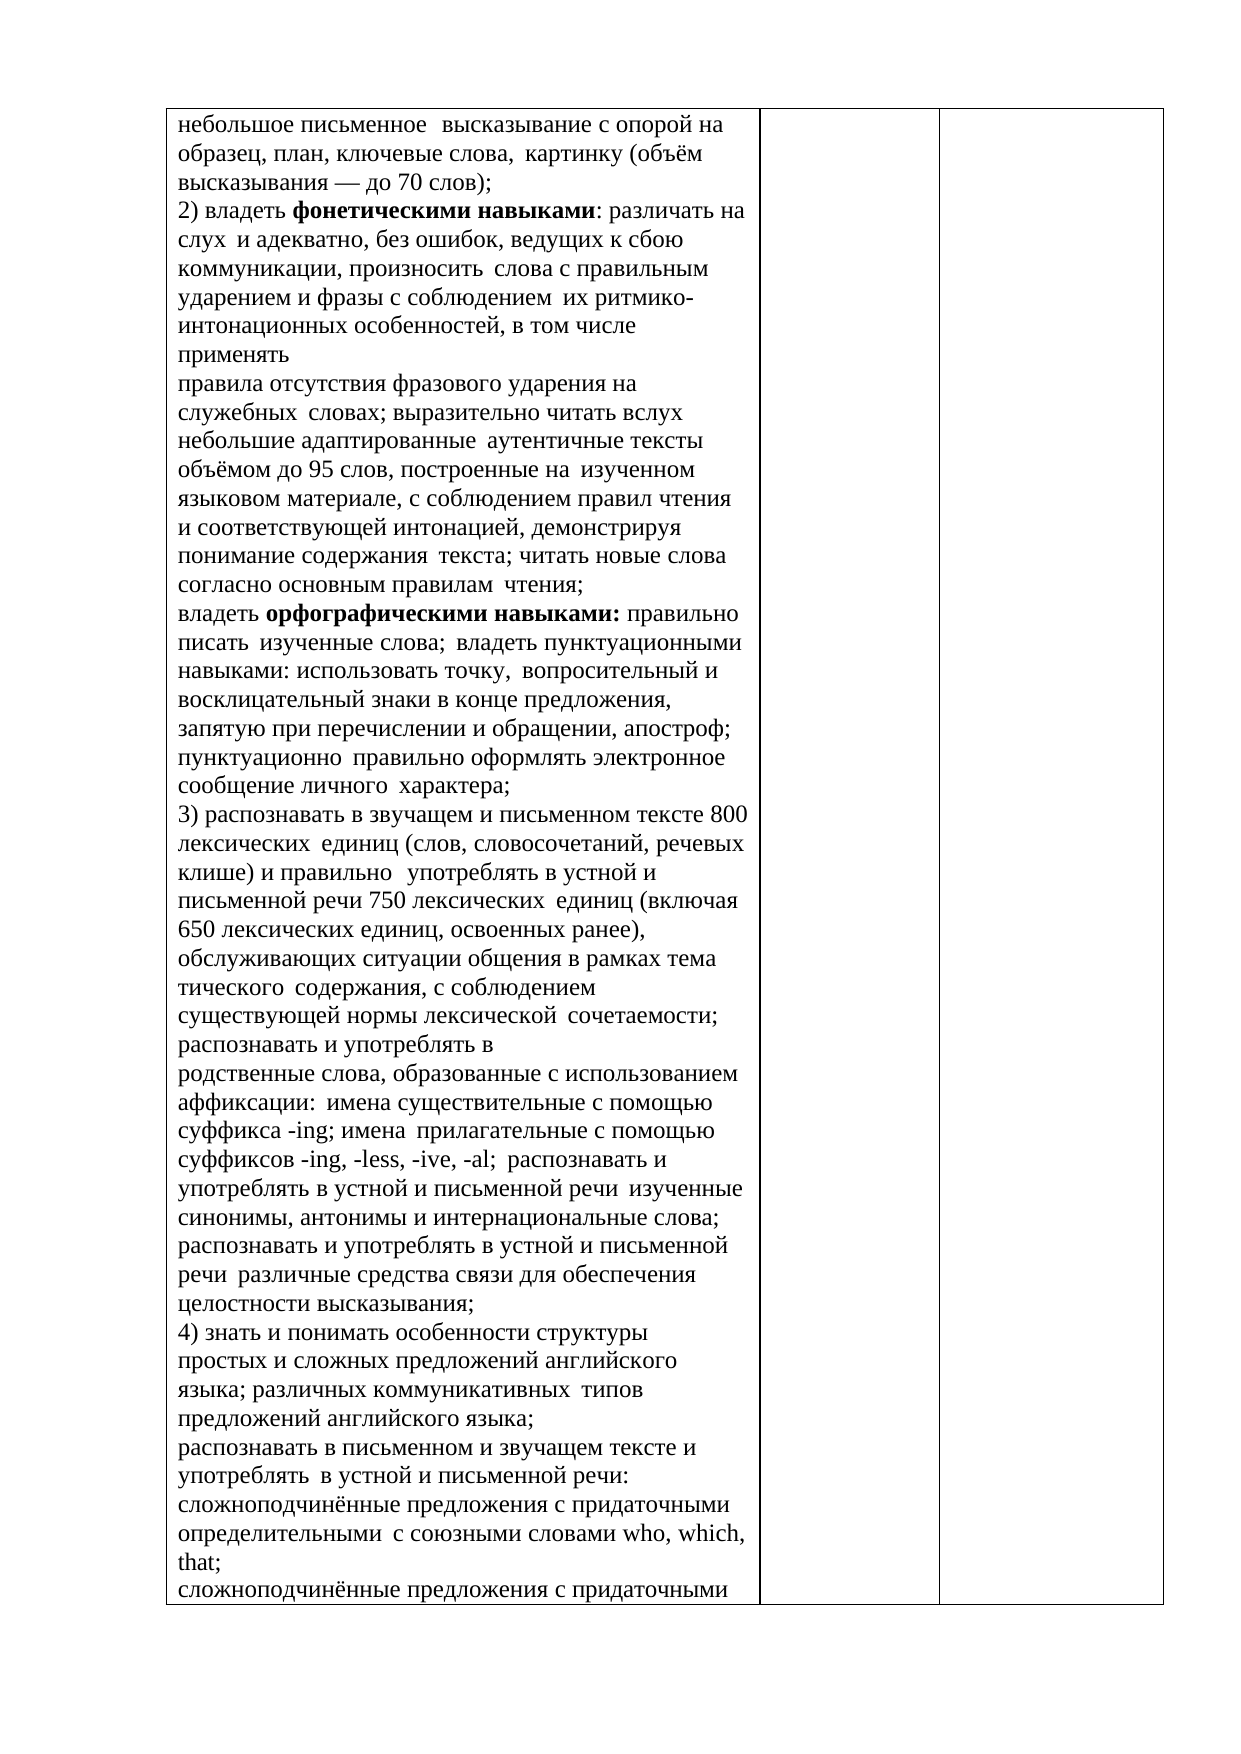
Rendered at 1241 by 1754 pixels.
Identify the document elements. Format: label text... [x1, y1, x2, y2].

table_header [761, 109, 939, 1603]
table_header [940, 109, 1163, 1603]
table_header небольшое письменное высказывание с опорой на образец, план, ключевые слова, картинку (объём высказывания — до 70 слов); владеть фонетическими навыками: различать на слух и адекватно, без ошибок, ведущих к сбою коммуникации, произносить слова с правильным ударением и фразы с соблюдением их ритмико- интонационных особенностей, в том числе применять правила отсутствия фразового ударения на служебных словах; выразительно читать вслух небольшие адаптированные аутентичные тексты объёмом до 95 слов, построенные на изученном языковом материале, с соблюдением правил чтения и соответствующей интонацией, демонстрируя понимание содержания текста; читать новые слова согласно основным правилам чтения; владеть орфографическими навыками: правильно писать изученные слова; владеть пунктуационными навыками: использовать точку, вопросительный и восклицательный знаки в конце предложения, запятую при перечислении и обращении, апостроф; пунктуационно правильно оформлять электронное сообщение личного характера; распознавать в звучащем и письменном тексте 800 лексических единиц (слов, словосочетаний, речевых клише) и правильно употреблять в устной и письменной речи 750 лексических единиц (включая 650 лексических единиц, освоенных ранее), обслуживающих ситуации общения в рамках тема тического содержания, с соблюдением существующей нормы лексической сочетаемости; распознавать и употреблять в родственные слова, образованные с использованием аффиксации: имена существительные с помощью суффикса -ing; имена прилагательные с помощью суффиксов -ing, -less, -ive, -al; распознавать и употреблять в устной и письменной речи изученные синонимы, антонимы и интернациональные слова; распознавать и употреблять в устной и письменной речи различные средства связи для обеспечения целостности высказывания; знать и понимать особенности структуры простых и сложных предложений английского языка; различных коммуникативных типов предложений английского языка; распознавать в письменном и звучащем тексте и употреблять в устной и письменной речи: сложноподчинённые предложения с придаточными определительными с союзными словами who, which, that; сложноподчинённые предложения с придаточными [167, 109, 759, 1603]
